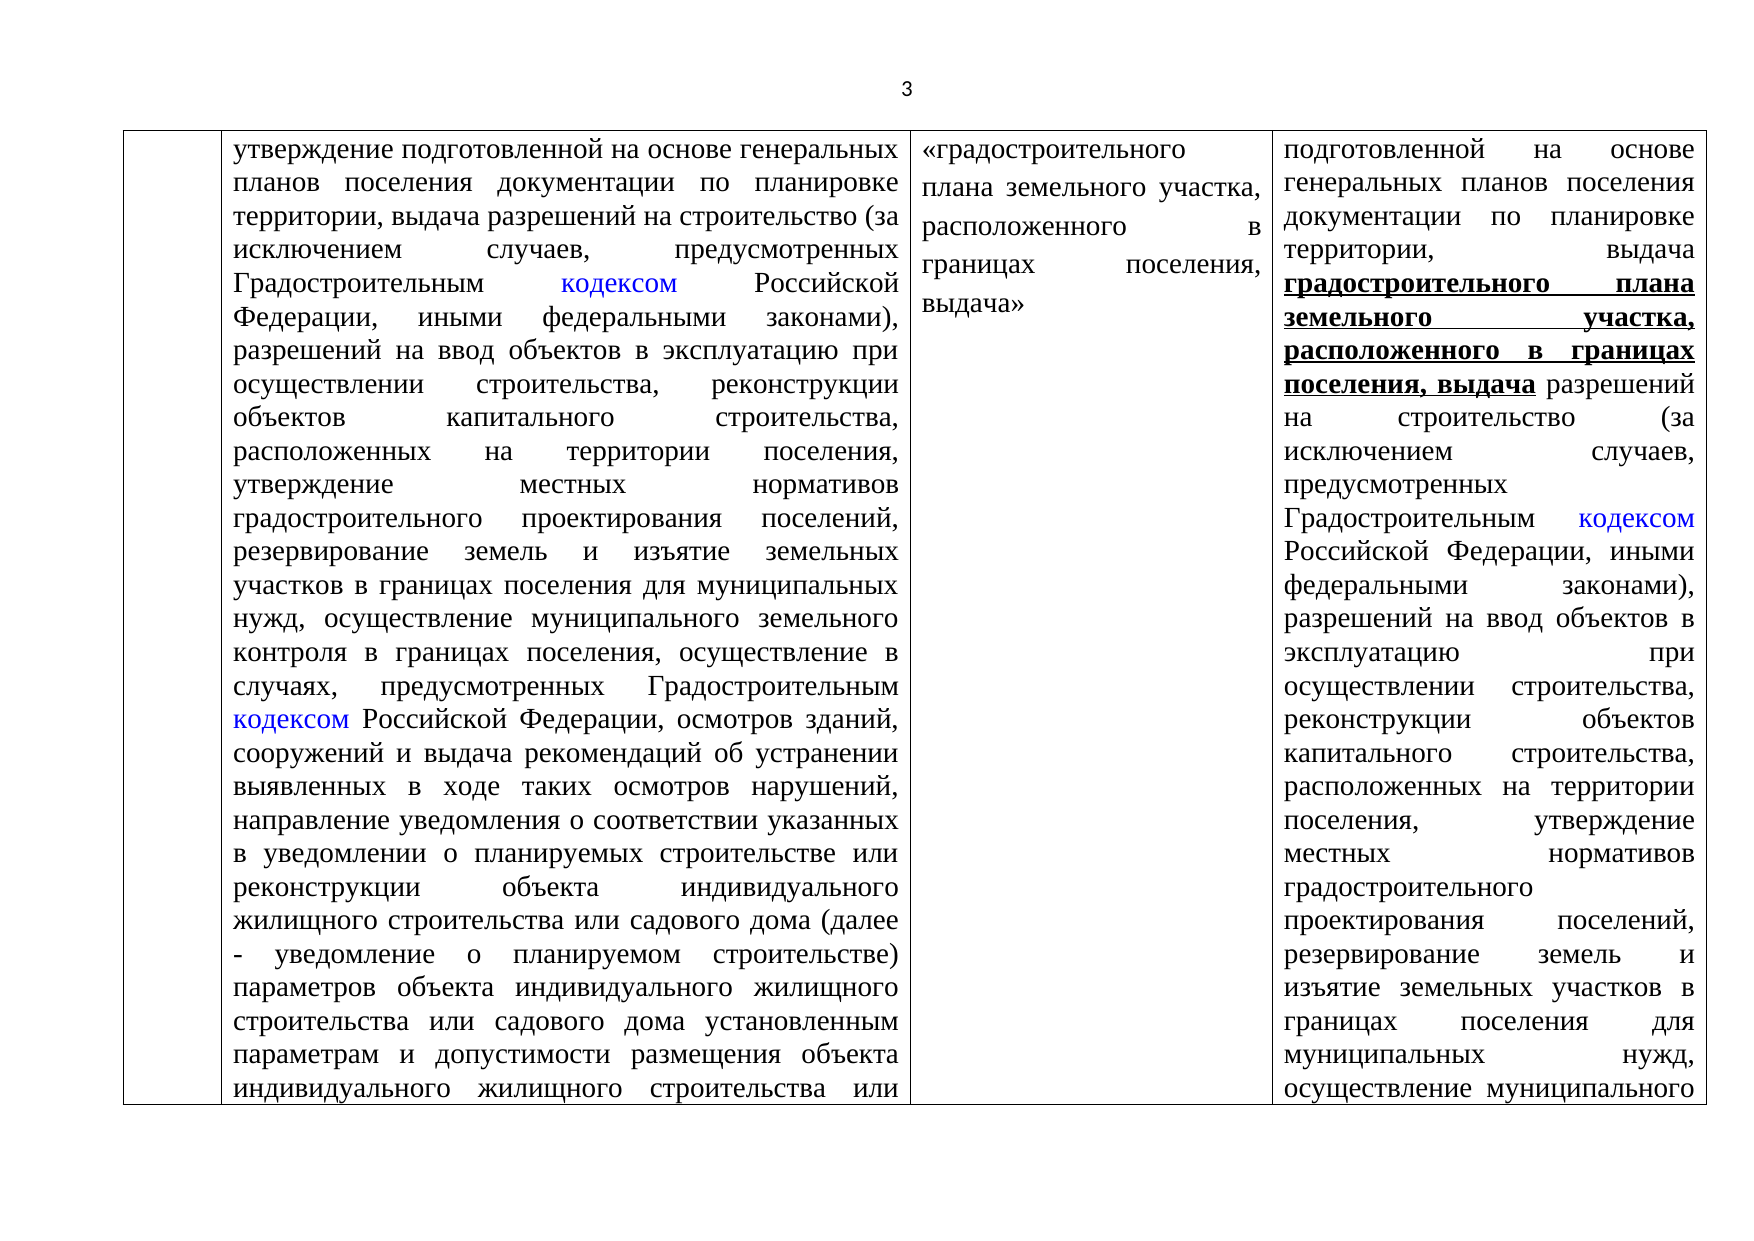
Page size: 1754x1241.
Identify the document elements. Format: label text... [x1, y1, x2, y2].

table_cell 2 [124, 131, 221, 1104]
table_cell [1273, 131, 1706, 1104]
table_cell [222, 131, 910, 1104]
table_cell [911, 131, 1272, 1104]
